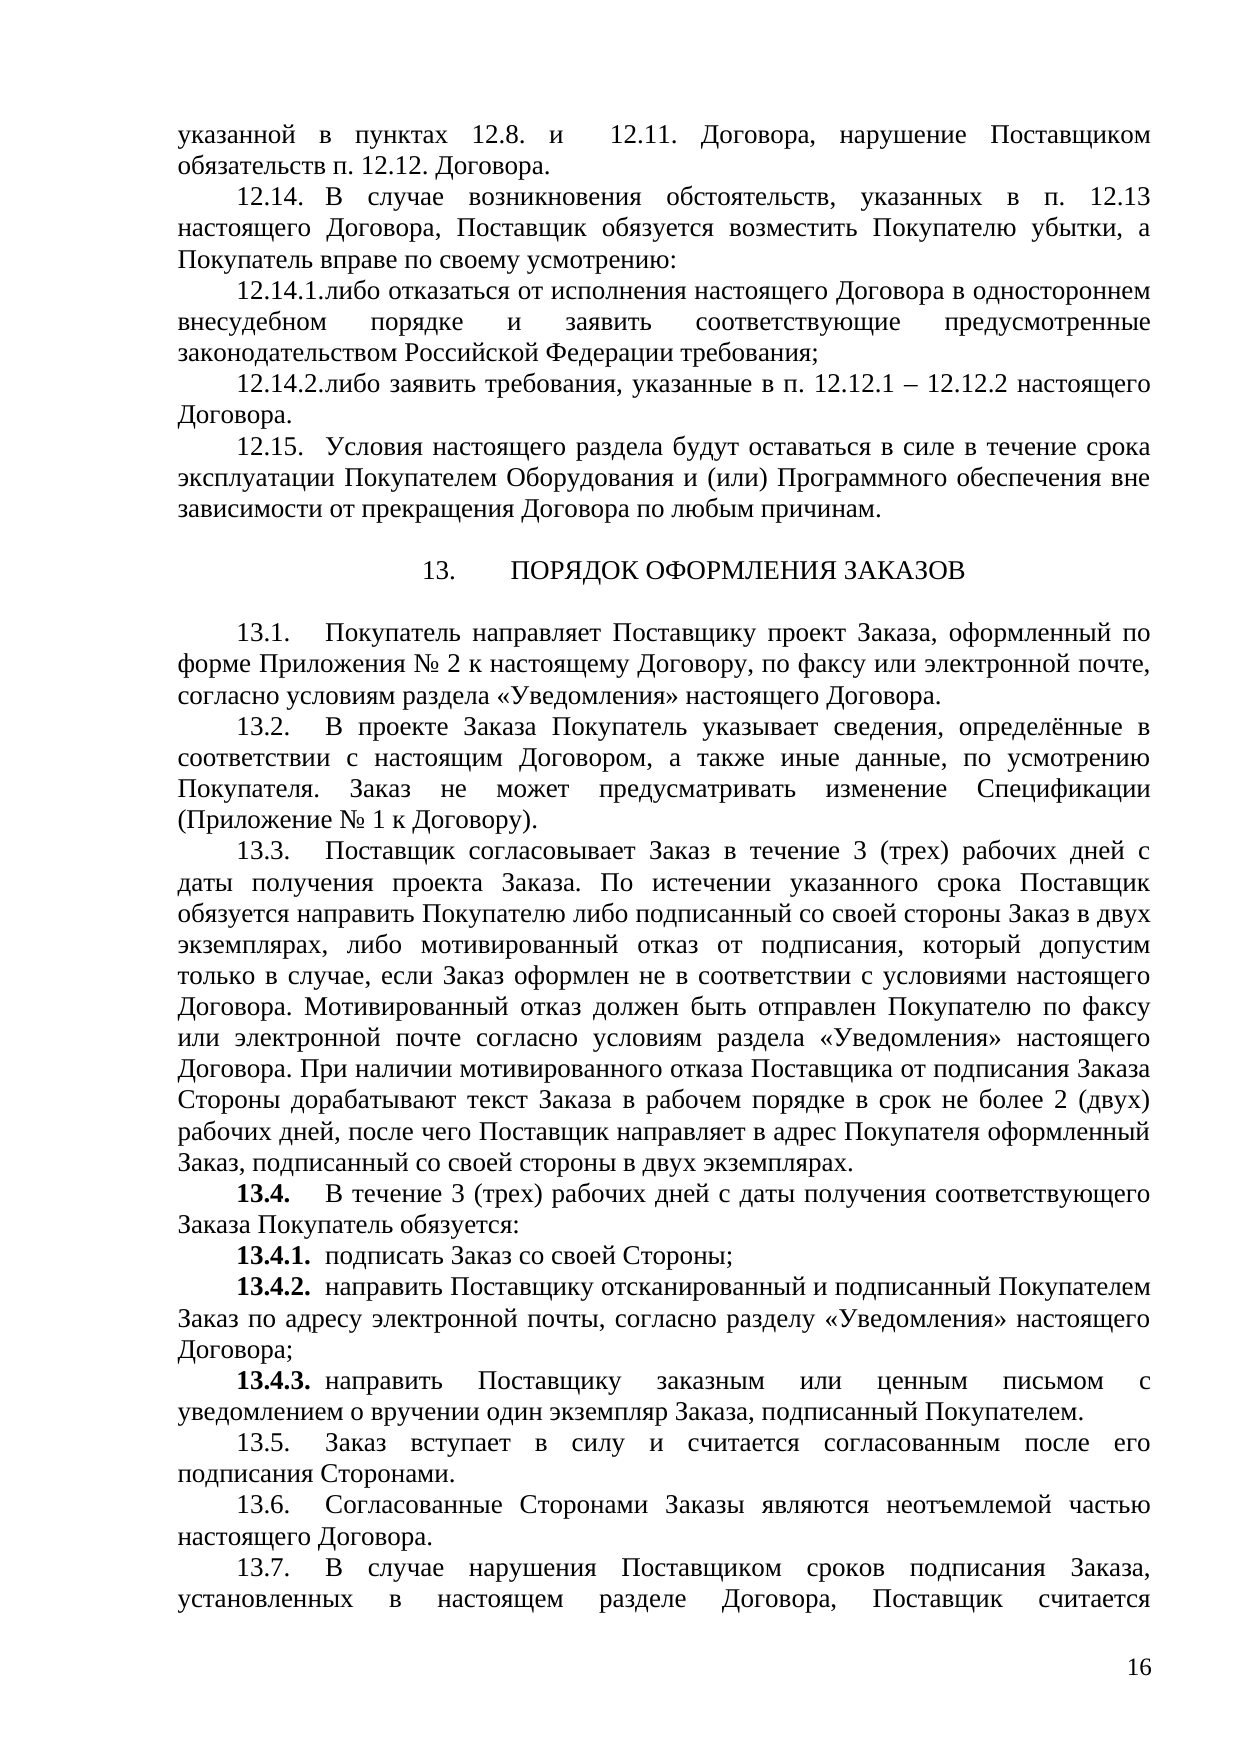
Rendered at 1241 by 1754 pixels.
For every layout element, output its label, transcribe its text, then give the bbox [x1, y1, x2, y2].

list Поставщик согласовывает Заказ в течение 3 (трех) рабочих дней с даты получения проекта Заказа. По истечении указанного срока Поставщик обязуется направить Покупателю либо подписанный со своей стороны Заказ в двух экземплярах, либо мотивированный отказ от подписания, который допустим только в случае, если Заказ оформлен не в соответствии с условиями настоящего Договора. Мотивированный отказ должен быть отправлен Покупателю по факсу или электронной почте согласно условиям раздела «Уведомления» настоящего Договора. При наличии мотивированного отказа Поставщика от подписания Заказа Стороны дорабатывают текст Заказа в рабочем порядке в срок не более 2 (двух) рабочих дней, после чего Поставщик направляет в адрес Покупателя оформленный Заказ, подписанный со своей стороны в двух экземплярах. [177, 834, 1152, 1177]
list Заказ вступает в силу и считается согласованным после его подписания Сторонами. [177, 1426, 1152, 1488]
list либо отказаться от исполнения настоящего Договора в одностороннем внесудебном порядке и заявить соответствующие предусмотренные законодательством Российской Федерации требования; [177, 274, 1152, 367]
list В случае возникновения обстоятельств, указанных в п. 12.13 настоящего Договора, Поставщик обязуется возместить Покупателю убытки, а Покупатель вправе по своему усмотрению: [177, 180, 1152, 274]
list либо заявить требования, указанные в п. 12.12.1 – 12.12.2 настоящего Договора. [177, 367, 1152, 429]
list Условия настоящего раздела будут оставаться в силе в течение срока эксплуатации Покупателем Оборудования и (или) Программного обеспечения вне зависимости от прекращения Договора по любым причинам. [177, 429, 1152, 523]
list подписать Заказ со своей Стороны; [177, 1239, 1152, 1271]
list направить Поставщику отсканированный и подписанный Покупателем Заказ по адресу электронной почты, согласно разделу «Уведомления» настоящего Договора; [177, 1271, 1152, 1364]
list ПОРЯДОК ОФОРМЛЕНИЯ ЗАКАЗОВ [177, 554, 1152, 585]
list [177, 118, 1152, 180]
list Покупатель направляет Поставщику проект Заказа, оформленный по форме Приложения № 2 к настоящему Договору, по факсу или электронной почте, согласно условиям раздела «Уведомления» настоящего Договора. [177, 616, 1152, 710]
list Согласованные Сторонами Заказы являются неотъемлемой частью настоящего Договора. [177, 1488, 1152, 1551]
list В течение 3 (трех) рабочих дней с даты получения соответствующего Заказа Покупатель обязуется: [177, 1177, 1152, 1239]
list направить Поставщику заказным или ценным письмом с уведомлением о вручении один экземпляр Заказа, подписанный Покупателем. [177, 1364, 1152, 1426]
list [177, 1551, 1152, 1613]
list В проекте Заказа Покупатель указывает сведения, определённые в соответствии с настоящим Договором, а также иные данные, по усмотрению Покупателя. Заказ не может предусматривать изменение Спецификации (Приложение № 1 к Договору). [177, 710, 1152, 834]
